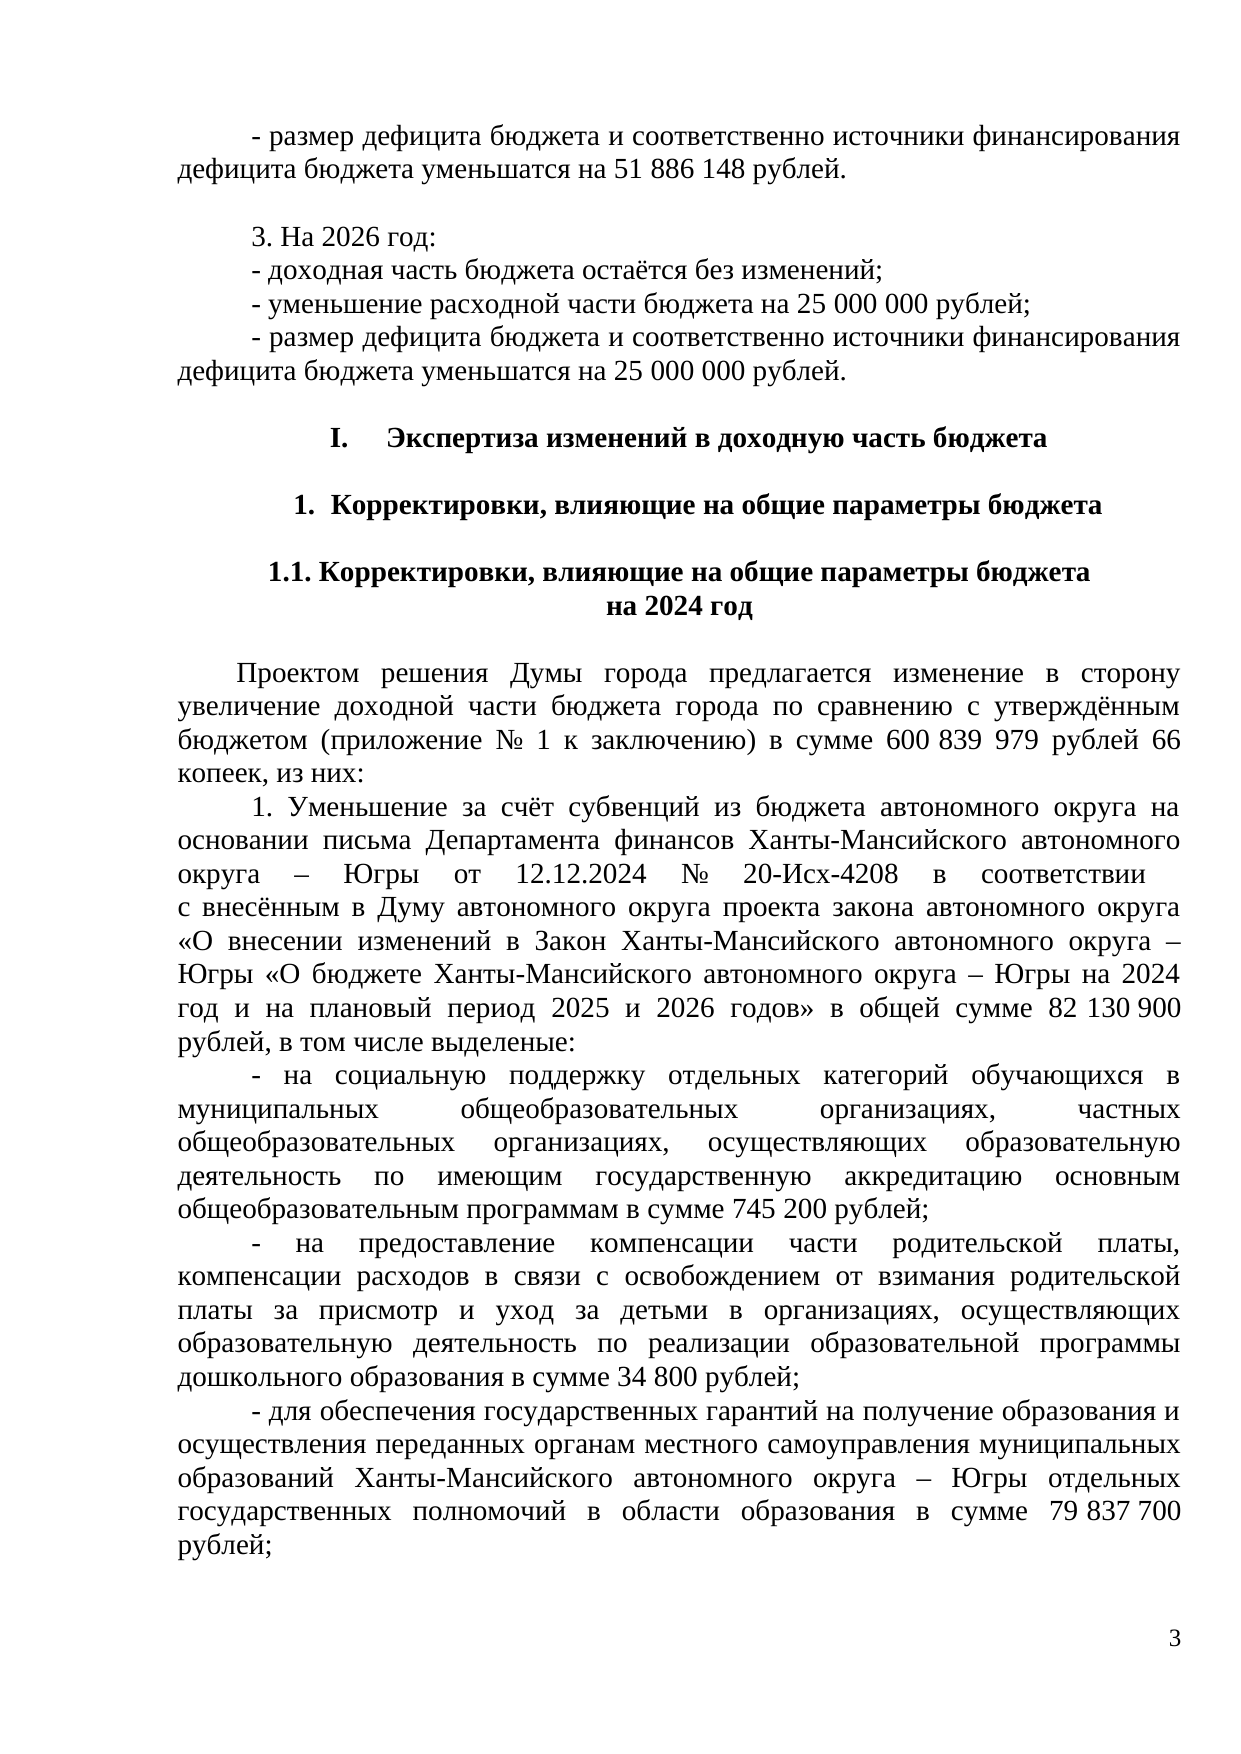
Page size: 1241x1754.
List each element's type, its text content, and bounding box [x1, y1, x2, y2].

text 1. Уменьшение за счёт субвенций из бюджета автономного округа на основании письма Департамента финансов Ханты-Мансийского автономного округа – Югры от 12.12.2024 № 20-Исх-4208 в соответствии с внесённым в Думу автономного округа проекта закона автономного округа «О внесении изменений в Закон Ханты-Мансийского автономного округа –Югры «О бюджете Ханты-Мансийского автономного округа – Югры на 2024 год и на плановый период 2025 и 2026 годов» в общей сумме 82 130 900 рублей, в том числе выделеные: [177, 789, 1181, 1057]
list Корректировки, влияющие на общие параметры бюджета [215, 487, 1181, 521]
text - размер дефицита бюджета и соответственно источники финансирования дефицита бюджета уменьшатся на 51 886 148 рублей. [177, 118, 1181, 185]
text 3. На 2026 год: [177, 219, 1181, 252]
text Проектом решения Думы города предлагается изменение в сторону увеличение доходной части бюджета города по сравнению с утверждённым бюджетом (приложение № 1 к заключению) в сумме 600 839 979 рублей 66 копеек, из них: [177, 655, 1181, 789]
text на 2024 год [177, 588, 1181, 621]
text - уменьшение расходной части бюджета на 25 000 000 рублей; [177, 286, 1181, 319]
text - для обеспечения государственных гарантий на получение образования и осуществления переданных органам местного самоуправления муниципальных образований Ханты-Мансийского автономного округа – Югры отдельных государственных полномочий в области образования в сумме 79 837 700 рублей; [177, 1393, 1181, 1560]
list Экспертиза изменений в доходную часть бюджета [215, 420, 1181, 453]
text - на предоставление компенсации части родительской платы, компенсации расходов в связи с освобождением от взимания родительской платы за присмотр и уход за детьми в организациях, осуществляющих образовательную деятельность по реализации образовательной программы дошкольного образования в сумме 34 800 рублей; [177, 1225, 1181, 1393]
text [177, 252, 1181, 286]
text - размер дефицита бюджета и соответственно источники финансирования дефицита бюджета уменьшатся на 25 000 000 рублей. [177, 319, 1181, 386]
text 1.1. Корректировки, влияющие на общие параметры бюджета [177, 554, 1181, 588]
text - на социальную поддержку отдельных категорий обучающихся в муниципальных общеобразовательных организациях, частных общеобразовательных организациях, осуществляющих образовательную деятельность по имеющим государственную аккредитацию основным общеобразовательным программам в сумме 745 200 рублей; [177, 1057, 1181, 1225]
